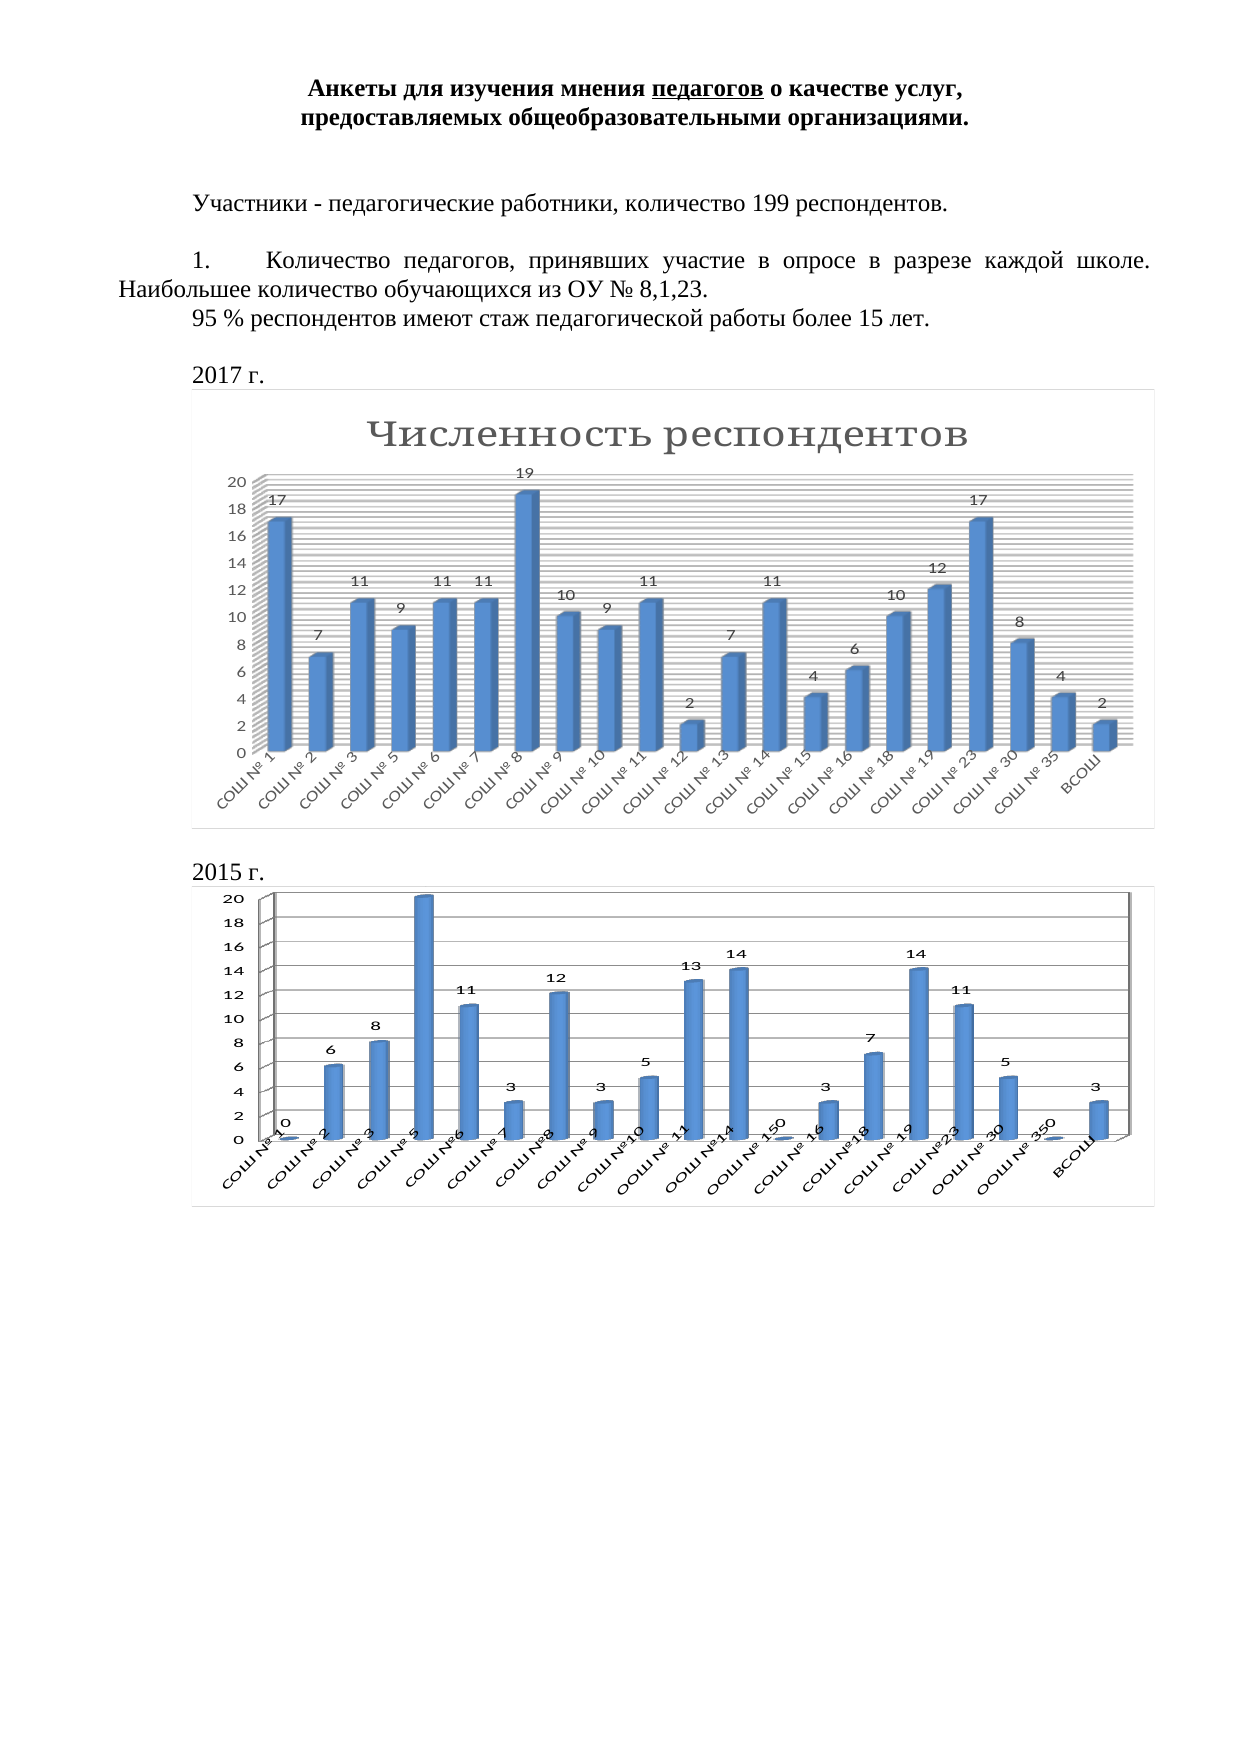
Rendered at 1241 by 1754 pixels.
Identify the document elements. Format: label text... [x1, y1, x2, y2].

text предоставляемых общеобразовательными организациями. [118, 102, 1152, 131]
text 2015 г. [118, 857, 1152, 886]
text Участники - педагогические работники, количество 199 респондентов. [118, 188, 1152, 217]
text 2017 г. [118, 361, 1152, 389]
text Анкеты для изучения мнения педагогов о качестве услуг, [118, 73, 1152, 102]
text 95 % респондентов имеют стаж педагогической работы более 15 лет. [118, 303, 1152, 332]
list Количество педагогов, принявших участие в опросе в разрезе каждой школе. Наибольшее количество обучающихся из ОУ № 8,1,23. [118, 246, 1152, 303]
